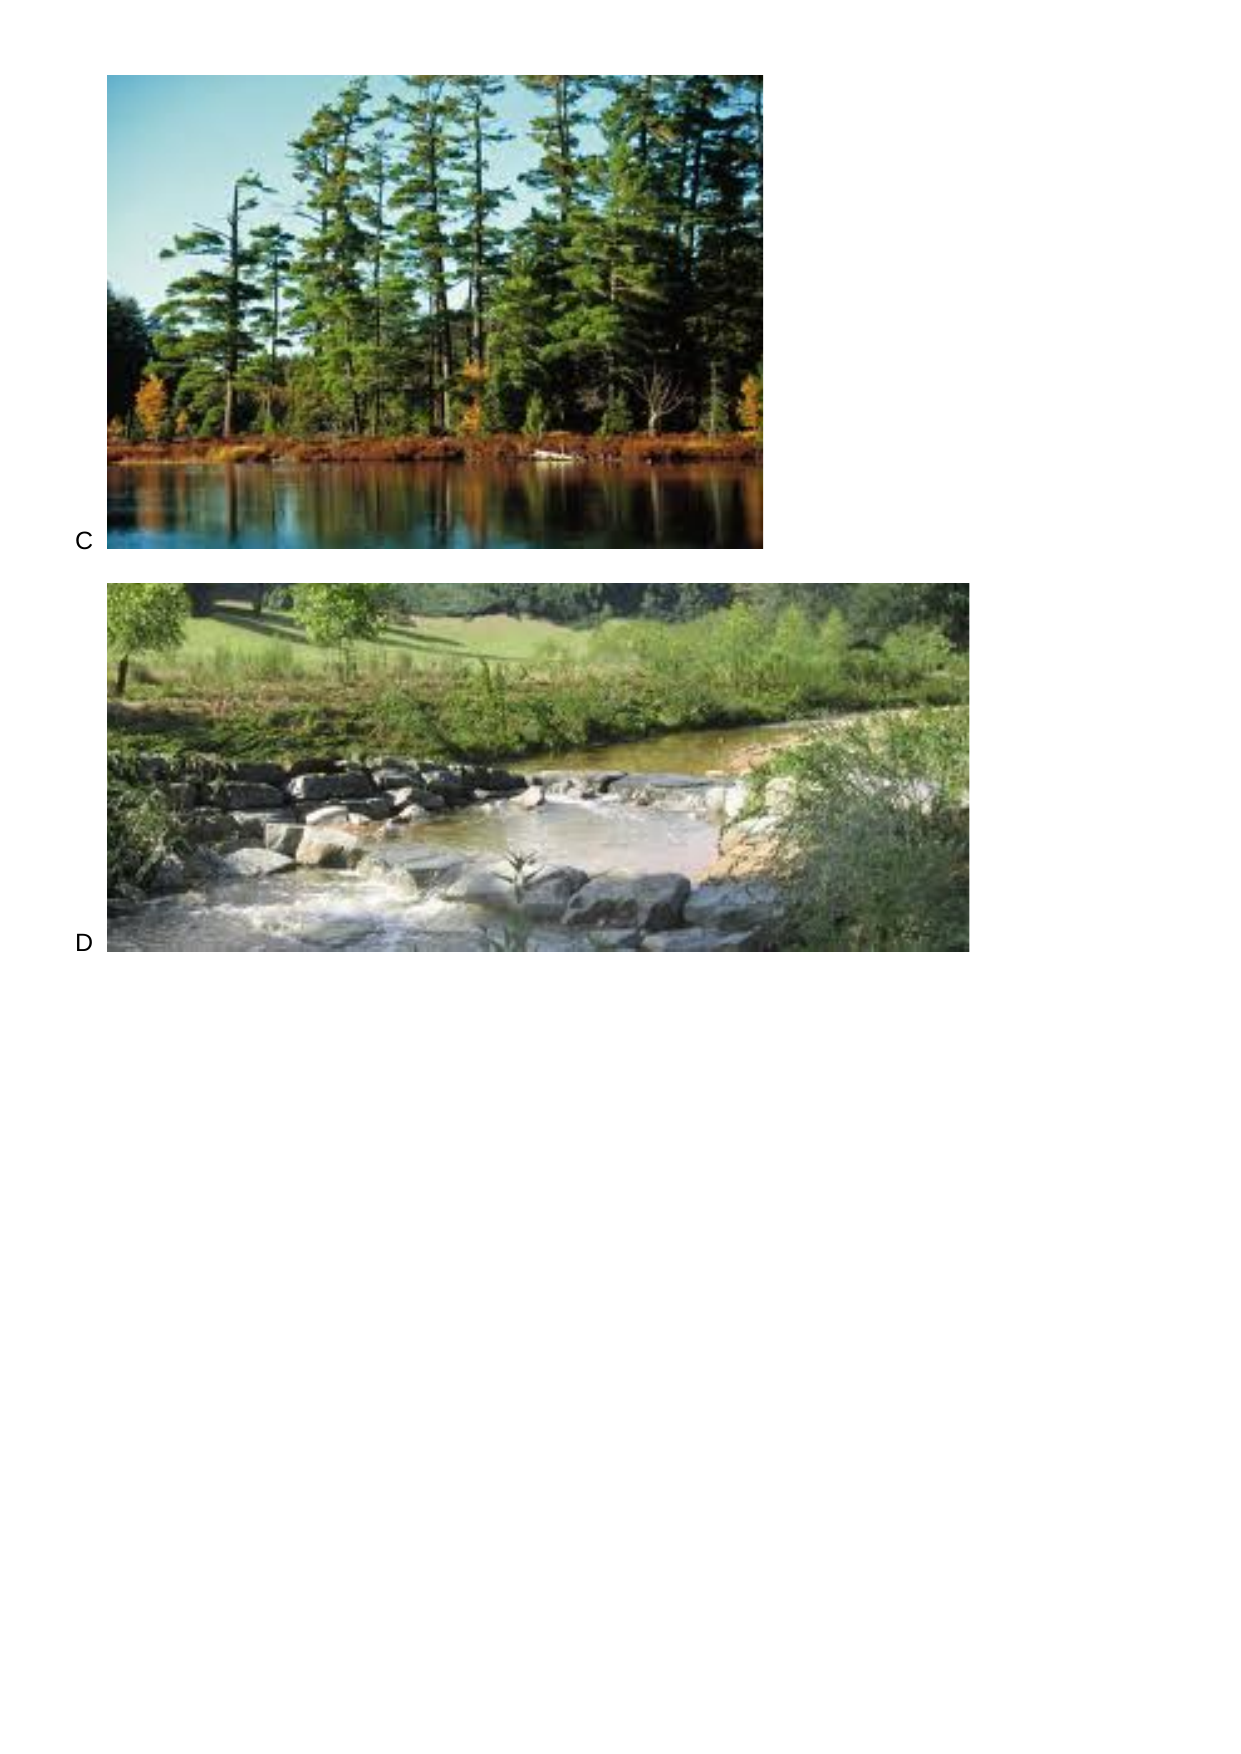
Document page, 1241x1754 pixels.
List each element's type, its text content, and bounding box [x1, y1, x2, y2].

picture [107, 75, 764, 549]
picture [107, 583, 970, 952]
